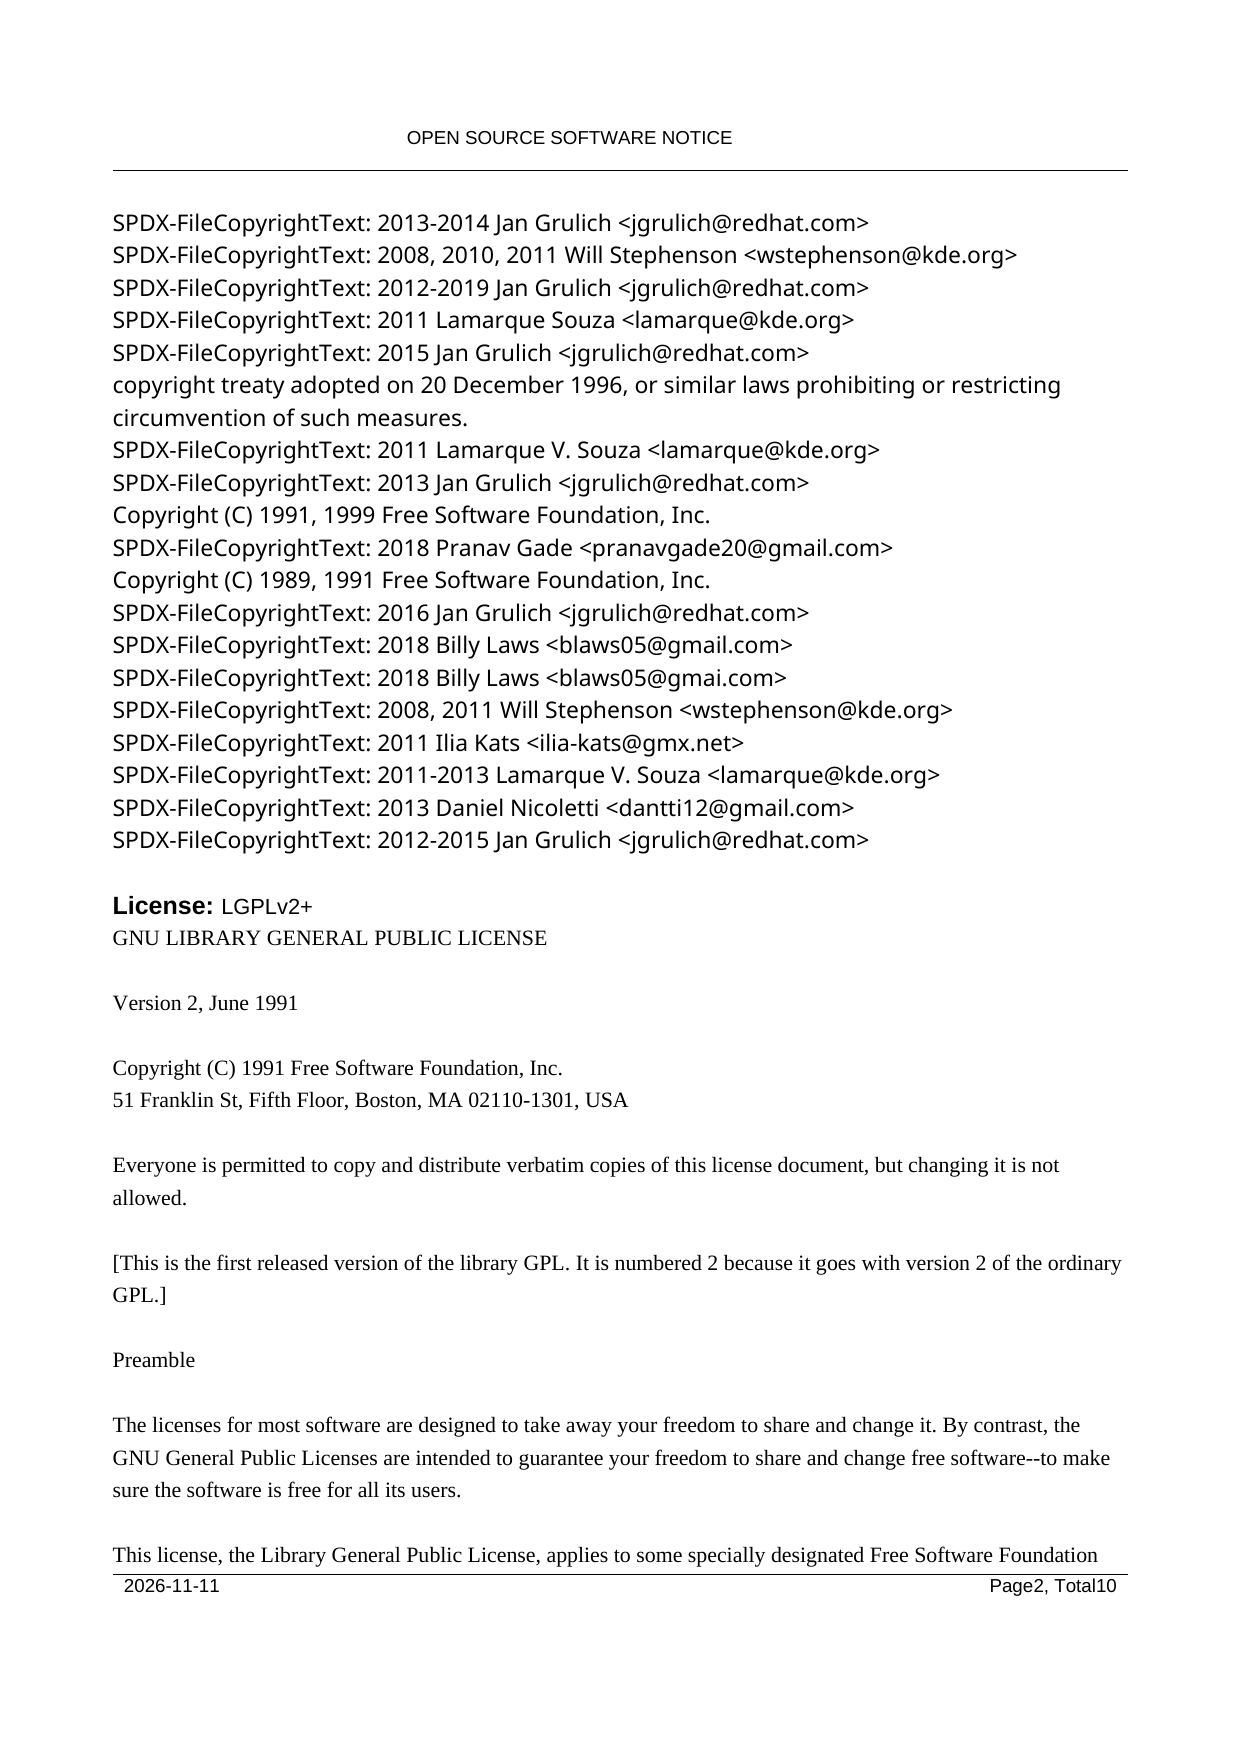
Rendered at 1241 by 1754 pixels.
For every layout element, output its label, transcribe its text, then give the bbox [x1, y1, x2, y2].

text License: LGPLv2+ [112, 889, 1128, 921]
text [112, 921, 1128, 1571]
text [112, 206, 1128, 889]
